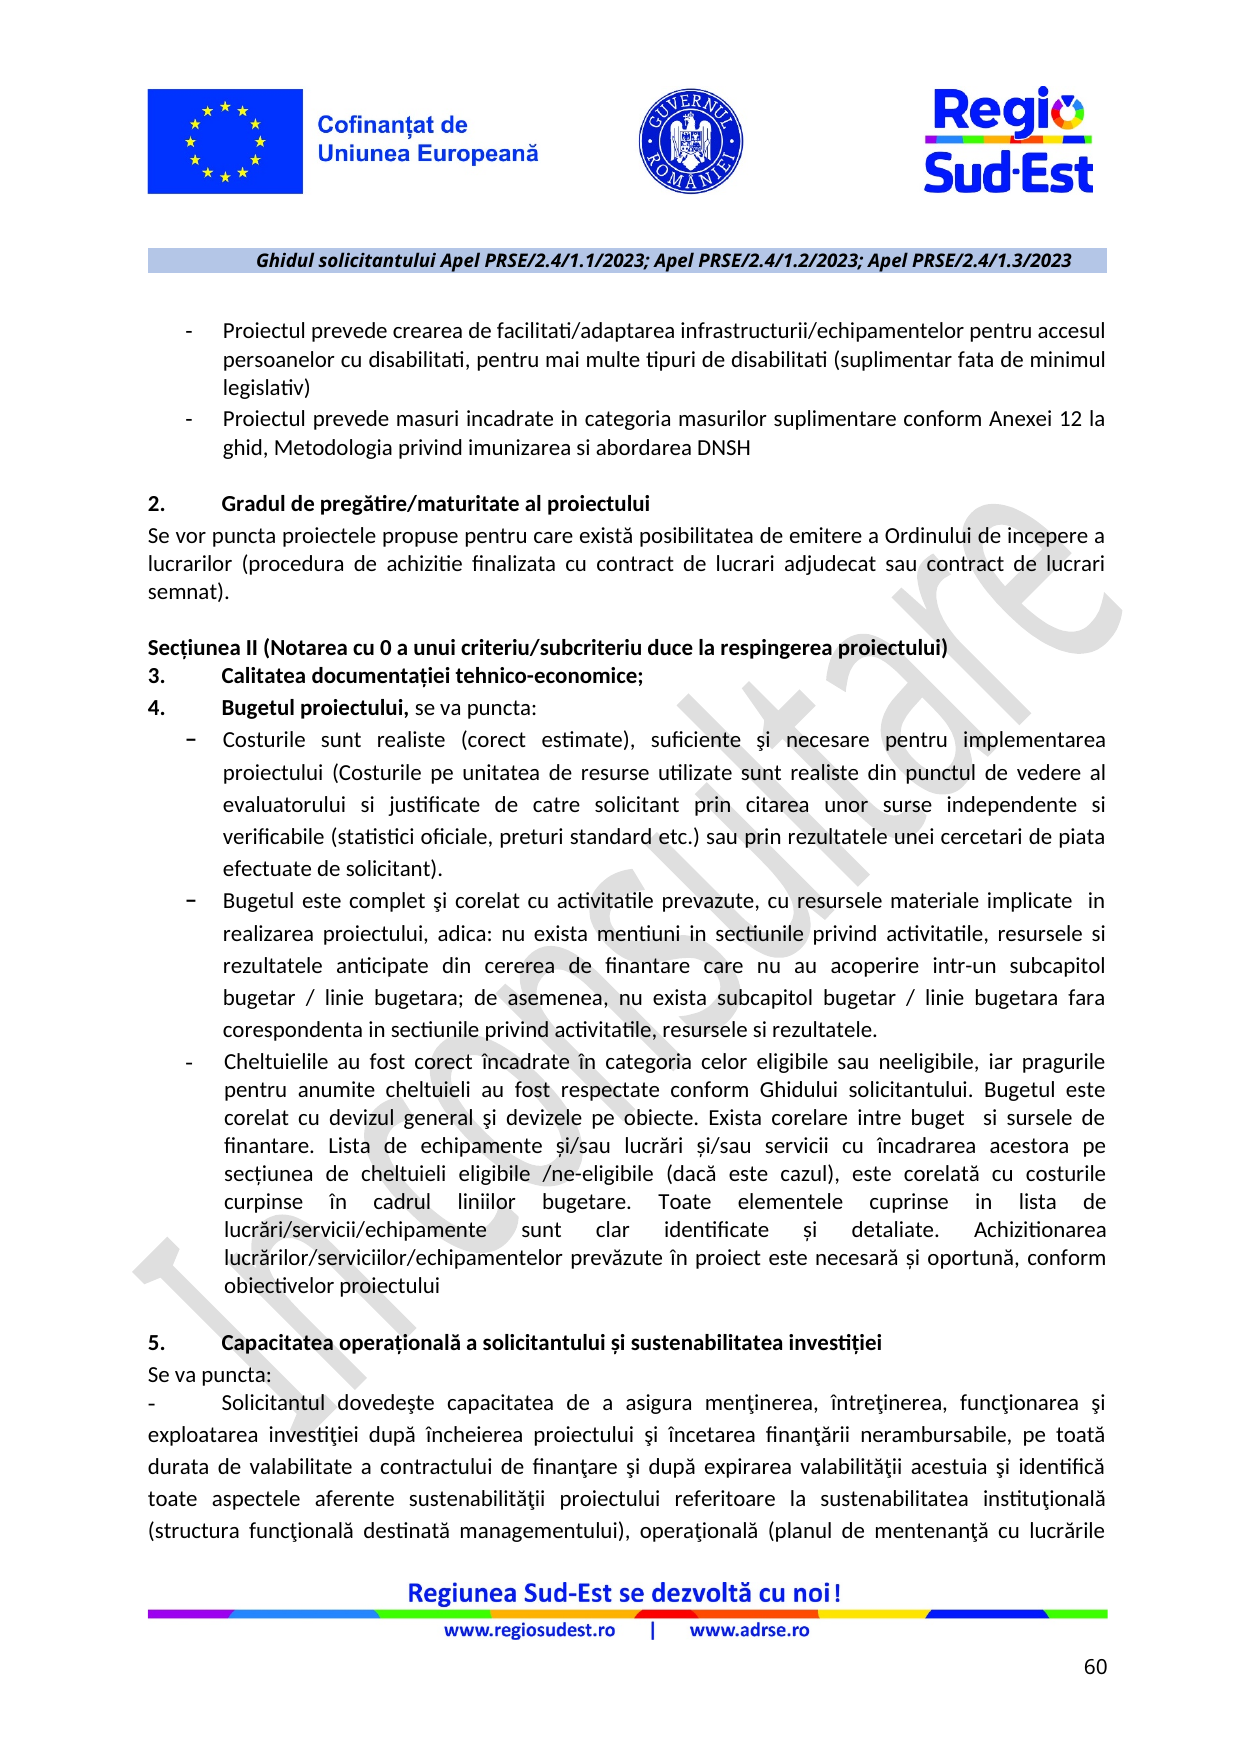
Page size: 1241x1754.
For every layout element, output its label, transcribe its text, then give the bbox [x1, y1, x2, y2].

list Cheltuielile au fost corect încadrate în categoria celor eligibile sau neeligibile, iar pragurile pentru anumite cheltuieli au fost respectate conform Ghidului solicitantului. Bugetul este corelat cu devizul general şi devizele pe obiecte. Exista corelare intre buget si sursele de finantare. Lista de echipamente și/sau lucrări și/sau servicii cu încadrarea acestora pe secțiunea de cheltuieli eligibile /ne-eligibile (dacă este cazul), este corelată cu costurile curpinse în cadrul liniilor bugetare. Toate elementele cuprinse in lista de lucrări/servicii/echipamente sunt clar identificate și detaliate. Achizitionarea lucrărilor/serviciilor/echipamentelor prevăzute în proiect este necesară și oportună, conform obiectivelor proiectului [185, 1047, 1107, 1299]
text Se vor puncta proiectele propuse pentru care există posibilitatea de emitere a Ordinului de incepere a lucrarilor (procedura de achizitie finalizata cu contract de lucrari adjudecat sau contract de lucrari semnat). [148, 521, 1107, 605]
list Capacitatea operațională a solicitantului și sustenabilitatea investiției [148, 1328, 1107, 1356]
picture [147, 1582, 1108, 1640]
list Bugetul proiectului, se va puncta: [148, 693, 1107, 721]
list Bugetul este complet şi corelat cu activitatile prevazute, cu resursele materiale implicate in realizarea proiectului, adica: nu exista mentiuni in sectiunile privind activitatile, resursele si rezultatele anticipate din cererea de finantare care nu au acoperire intr-un subcapitol bugetar / linie bugetara; de asemenea, nu exista subcapitol bugetar / linie bugetara fara corespondenta in sectiunile privind activitatile, resursele si rezultatele. [185, 886, 1107, 1043]
list Calitatea documentației tehnico-economice; [148, 661, 1107, 689]
list Costurile sunt realiste (corect estimate), suficiente şi necesare pentru implementarea proiectului (Costurile pe unitatea de resurse utilizate sunt realiste din punctul de vedere al evaluatorului si justificate de catre solicitant prin citarea unor surse independente si verificabile (statistici oficiale, preturi standard etc.) sau prin rezultatele unei cercetari de piata efectuate de solicitant). [185, 726, 1107, 882]
list Gradul de pregătire/maturitate al proiectului [148, 489, 1107, 517]
list Proiectul prevede crearea de facilitati/adaptarea infrastructurii/echipamentelor pentru accesul persoanelor cu disabilitati, pentru mai multe tipuri de disabilitati (suplimentar fata de minimul legislativ) [185, 314, 1107, 402]
text Secțiunea II (Notarea cu 0 a unui criteriu/subcriteriu duce la respingerea proiectului) [148, 633, 1107, 661]
picture [147, 86, 1093, 195]
text Se va puncta: [148, 1360, 1107, 1388]
list Proiectul prevede masuri incadrate in categoria masurilor suplimentare conform Anexei 12 la ghid, Metodologia privind imunizarea si abordarea DNSH [185, 402, 1107, 461]
